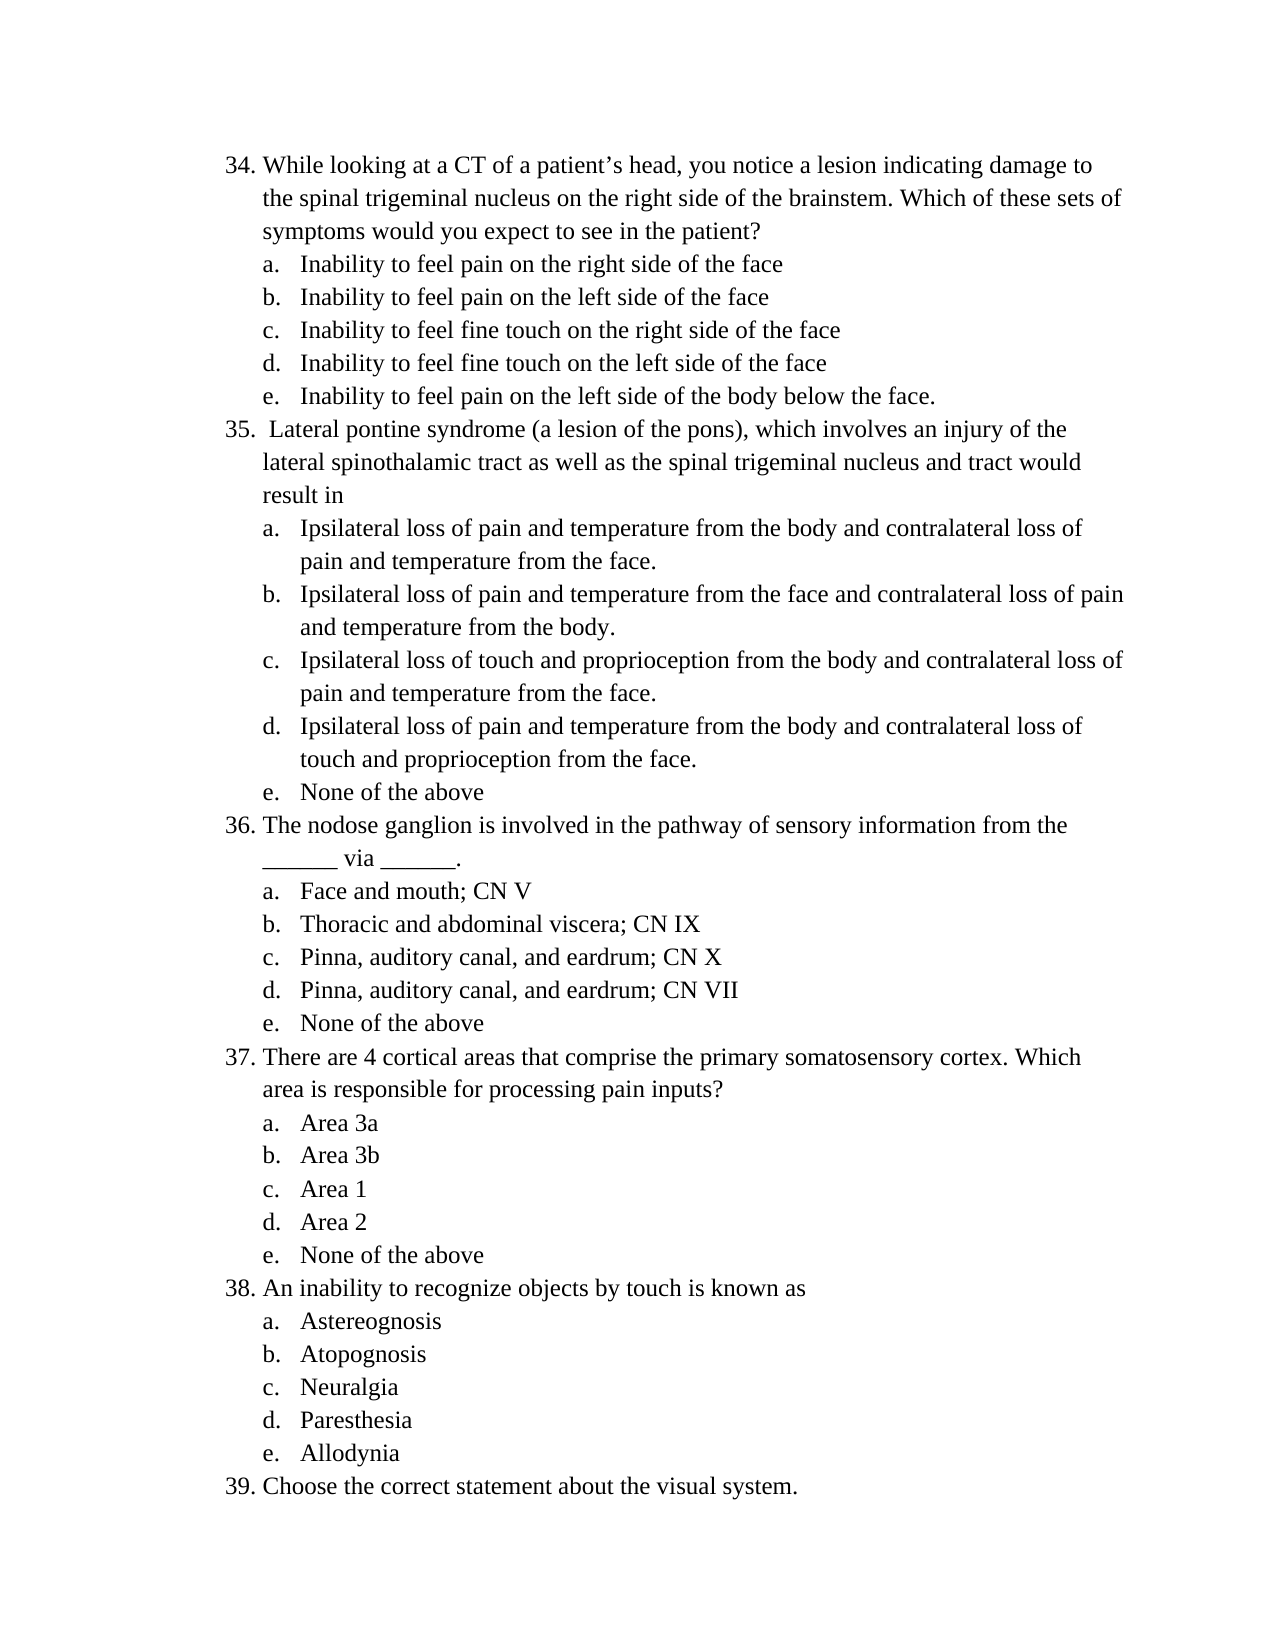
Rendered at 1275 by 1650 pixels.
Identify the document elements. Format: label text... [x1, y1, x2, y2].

list There are 4 cortical areas that comprise the primary somatosensory cortex. Which area is responsible for processing pain inputs? [225, 1042, 1125, 1103]
list Thoracic and abdominal viscera; CN IX [262, 909, 1125, 938]
list Area 1 [262, 1174, 1125, 1202]
list Area 3a [262, 1108, 1125, 1136]
list Inability to feel pain on the left side of the body below the face. [262, 381, 1125, 410]
list Atopognosis [262, 1339, 1125, 1367]
list Area 2 [262, 1207, 1125, 1235]
list Paresthesia [262, 1405, 1125, 1433]
list Ipsilateral loss of pain and temperature from the body and contralateral loss of touch and proprioception from the face. [262, 711, 1125, 773]
list Lateral pontine syndrome (a lesion of the pons), which involves an injury of the lateral spinothalamic tract as well as the spinal trigeminal nucleus and tract would result in [225, 414, 1125, 509]
list Inability to feel fine touch on the left side of the face [262, 348, 1125, 377]
list Inability to feel fine touch on the right side of the face [262, 315, 1125, 344]
list Pinna, auditory canal, and eardrum; CN VII [262, 976, 1125, 1004]
list Inability to feel pain on the right side of the face [262, 249, 1125, 278]
list Face and mouth; CN V [262, 876, 1125, 905]
list Choose the correct statement about the visual system. [225, 1471, 1125, 1499]
list Ipsilateral loss of pain and temperature from the face and contralateral loss of pain and temperature from the body. [262, 579, 1125, 641]
list Area 3b [262, 1141, 1125, 1169]
list While looking at a CT of a patient’s head, you notice a lesion indicating damage to the spinal trigeminal nucleus on the right side of the brainstem. Which of these sets of symptoms would you expect to see in the patient? [225, 150, 1125, 245]
list An inability to recognize objects by touch is known as [225, 1273, 1125, 1301]
list Ipsilateral loss of touch and proprioception from the body and contralateral loss of pain and temperature from the face. [262, 645, 1125, 707]
list The nodose ganglion is involved in the pathway of sensory information from the ______ via ______. [225, 810, 1125, 872]
list Neuralgia [262, 1372, 1125, 1401]
list Astereognosis [262, 1306, 1125, 1334]
list None of the above [262, 1008, 1125, 1037]
list Pinna, auditory canal, and eardrum; CN X [262, 942, 1125, 971]
list Ipsilateral loss of pain and temperature from the body and contralateral loss of pain and temperature from the face. [262, 513, 1125, 575]
list Allodynia [262, 1438, 1125, 1467]
list None of the above [262, 1240, 1125, 1268]
list None of the above [262, 777, 1125, 806]
list Inability to feel pain on the left side of the face [262, 282, 1125, 311]
